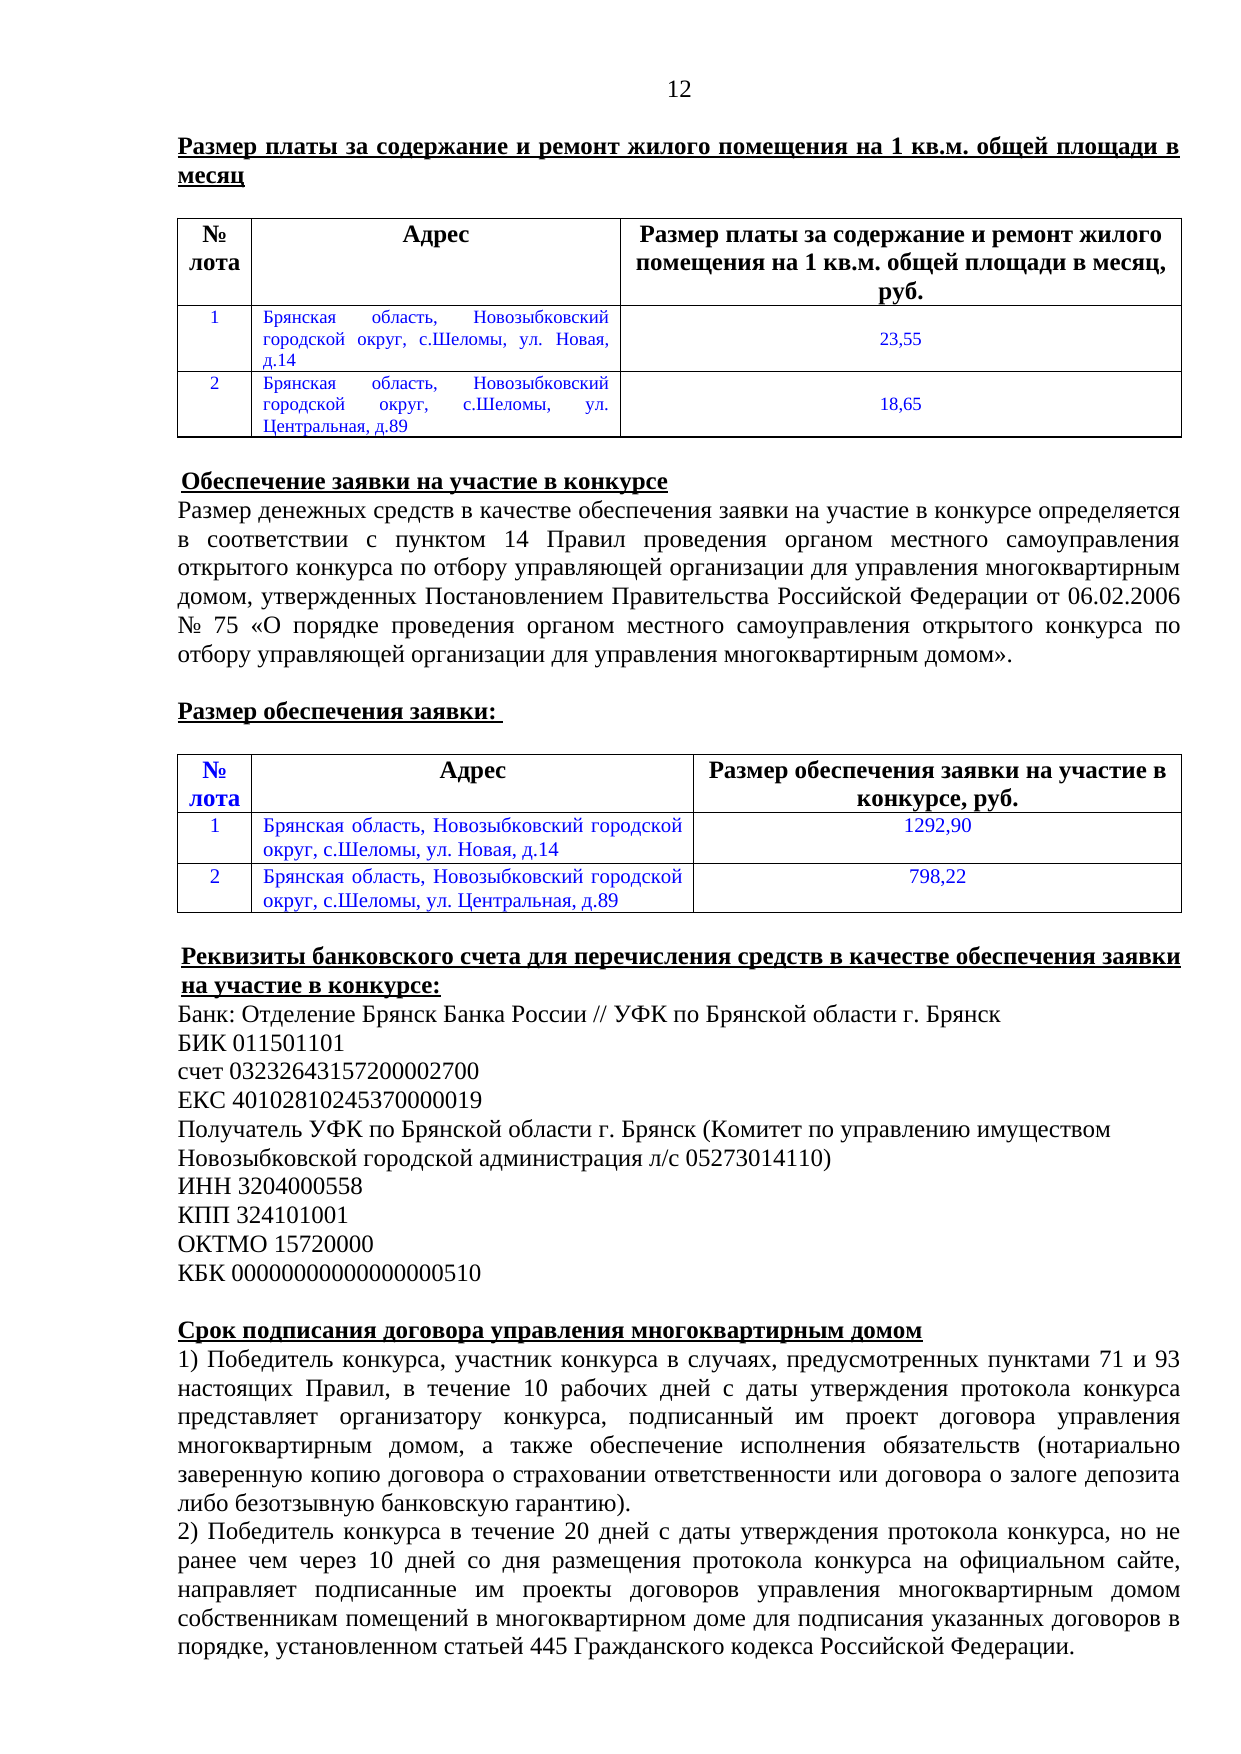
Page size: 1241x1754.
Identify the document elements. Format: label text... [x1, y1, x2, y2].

text Размер денежных средств в качестве обеспечения заявки на участие в конкурсе определяется в соответствии с пунктом 14 Правил проведения органом местного самоуправления открытого конкурса по отбору управляющей организации для управления многоквартирным домом, утвержденных Постановлением Правительства Российской Федерации от 06.02.2006 № 75 «О порядке проведения органом местного самоуправления открытого конкурса по отбору управляющей организации для управления многоквартирным домом». [177, 495, 1181, 667]
table_cell Брянская область, Новозыбковский городской округ, с.Шеломы, ул. Новая, д.14 [252, 306, 620, 371]
text 2) Победитель конкурса в течение 20 дней с даты утверждения протокола конкурса, но не ранее чем через 10 дней со дня размещения протокола конкурса на официальном сайте, направляет подписанные им проекты договоров управления многоквартирным домом собственникам помещений в многоквартирном доме для подписания указанных договоров в порядке, установленном статьей 445 Гражданского кодекса Российской Федерации. [177, 1516, 1181, 1660]
text Банк: Отделение Брянск Банка России // УФК по Брянской области г. Брянск [177, 999, 1181, 1028]
table_cell Брянская область, Новозыбковский городской округ, с.Шеломы, ул. Центральная, д.89 [252, 864, 693, 912]
text Реквизиты банковского счета для перечисления средств в качестве обеспечения заявки на участие в конкурсе: [181, 941, 1181, 966]
text счет 03232643157200002700 [177, 1056, 1181, 1085]
table_cell 23,55 [621, 306, 1181, 371]
text КБК 00000000000000000510 [177, 1258, 1181, 1286]
text Срок подписания договора управления многоквартирным домом [177, 1315, 1181, 1344]
text БИК 011501101 [177, 1028, 1181, 1056]
table_header Размер обеспечения заявки на участие в конкурсе, руб. [694, 755, 1181, 812]
table_cell 798,22 [694, 864, 1181, 912]
table_cell Брянская область, Новозыбковский городской округ, с.Шеломы, ул. Новая, д.14 [252, 813, 693, 862]
text Обеспечение заявки на участие в конкурсе [181, 466, 1181, 495]
table_header Адрес [252, 219, 620, 305]
table_cell 1292,90 [694, 813, 1181, 862]
text 1) Победитель конкурса, участник конкурса в случаях, предусмотренных пунктами 71 и 93 настоящих Правил, в течение 10 рабочих дней с даты утверждения протокола конкурса представляет организатору конкурса, подписанный им проект договора управления многоквартирным домом, а также обеспечение исполнения обязательств (нотариально заверенную копию договора о страховании ответственности или договора о залоге депозита либо безотзывную банковскую гарантию). [177, 1344, 1181, 1516]
text Получатель УФК по Брянской области г. Брянск (Комитет по управлению имуществом Новозыбковской городской администрация л/с 05273014110) [177, 1114, 1181, 1171]
table_cell 2 [178, 864, 251, 912]
table_header № лота [178, 219, 251, 305]
table_cell 2 [178, 372, 251, 436]
text Реквизиты банковского счета для перечисления средств в качестве обеспечения заявки на участие в конкурсе: [181, 968, 1181, 999]
text Размер платы за содержание и ремонт жилого помещения на 1 кв.м. общей площади в месяц [177, 131, 1181, 189]
text КПП 324101001 [177, 1200, 1181, 1229]
table_cell 1 [178, 306, 251, 371]
table_cell 18,65 [621, 372, 1181, 436]
text ИНН 3204000558 [177, 1171, 1181, 1200]
table_cell 1 [178, 813, 251, 862]
table_header Адрес [252, 755, 693, 812]
table_header № лота [178, 755, 251, 812]
table_cell Брянская область, Новозыбковский городской округ, с.Шеломы, ул. Центральная, д.89 [252, 372, 620, 436]
text ЕКС 40102810245370000019 [177, 1085, 1181, 1114]
table_header Размер платы за содержание и ремонт жилого помещения на 1 кв.м. общей площади в месяц, руб. [621, 219, 1181, 305]
text ОКТМО 15720000 [177, 1229, 1181, 1258]
text Размер обеспечения заявки: [177, 696, 1181, 725]
